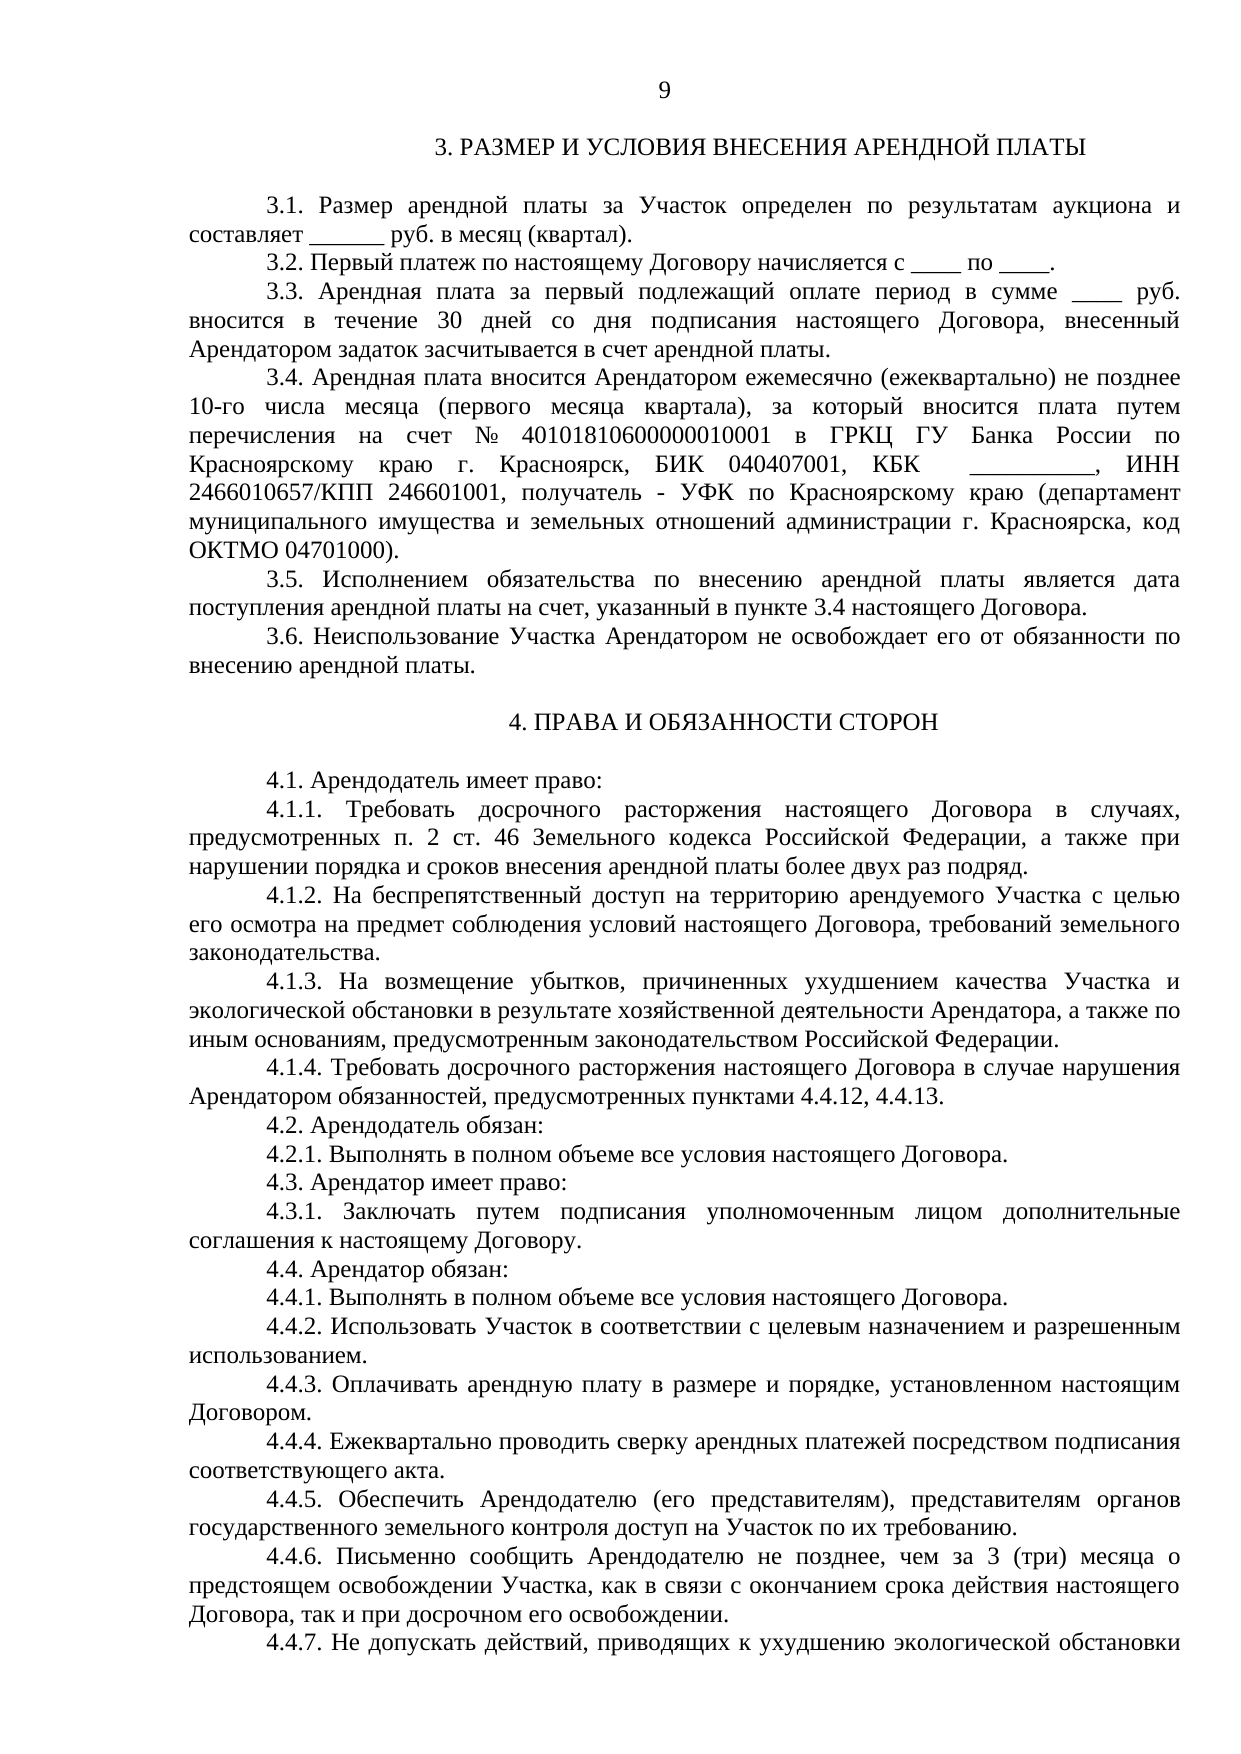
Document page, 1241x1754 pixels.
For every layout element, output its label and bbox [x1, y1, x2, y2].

table_header [177, 104, 1192, 1656]
